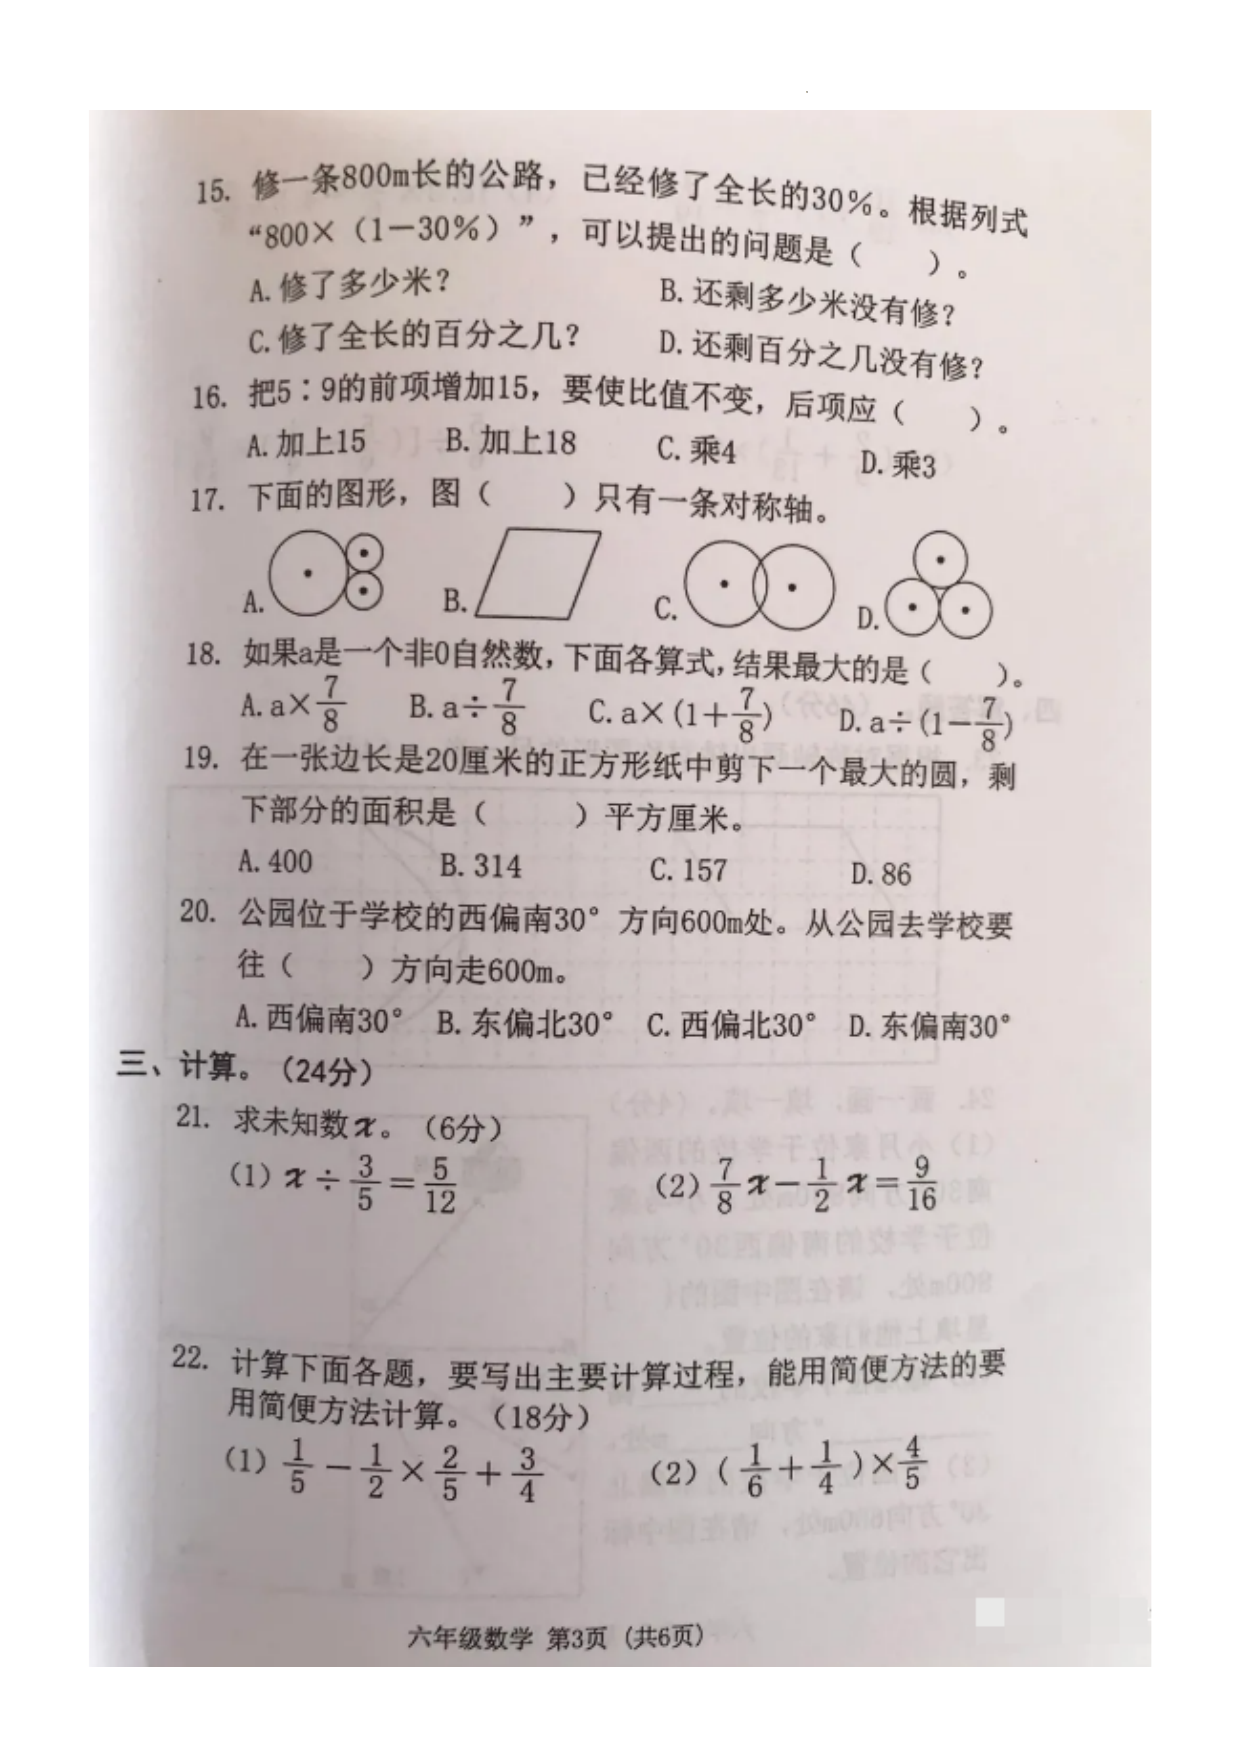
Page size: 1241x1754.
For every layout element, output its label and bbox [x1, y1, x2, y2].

picture [88, 110, 1152, 1667]
